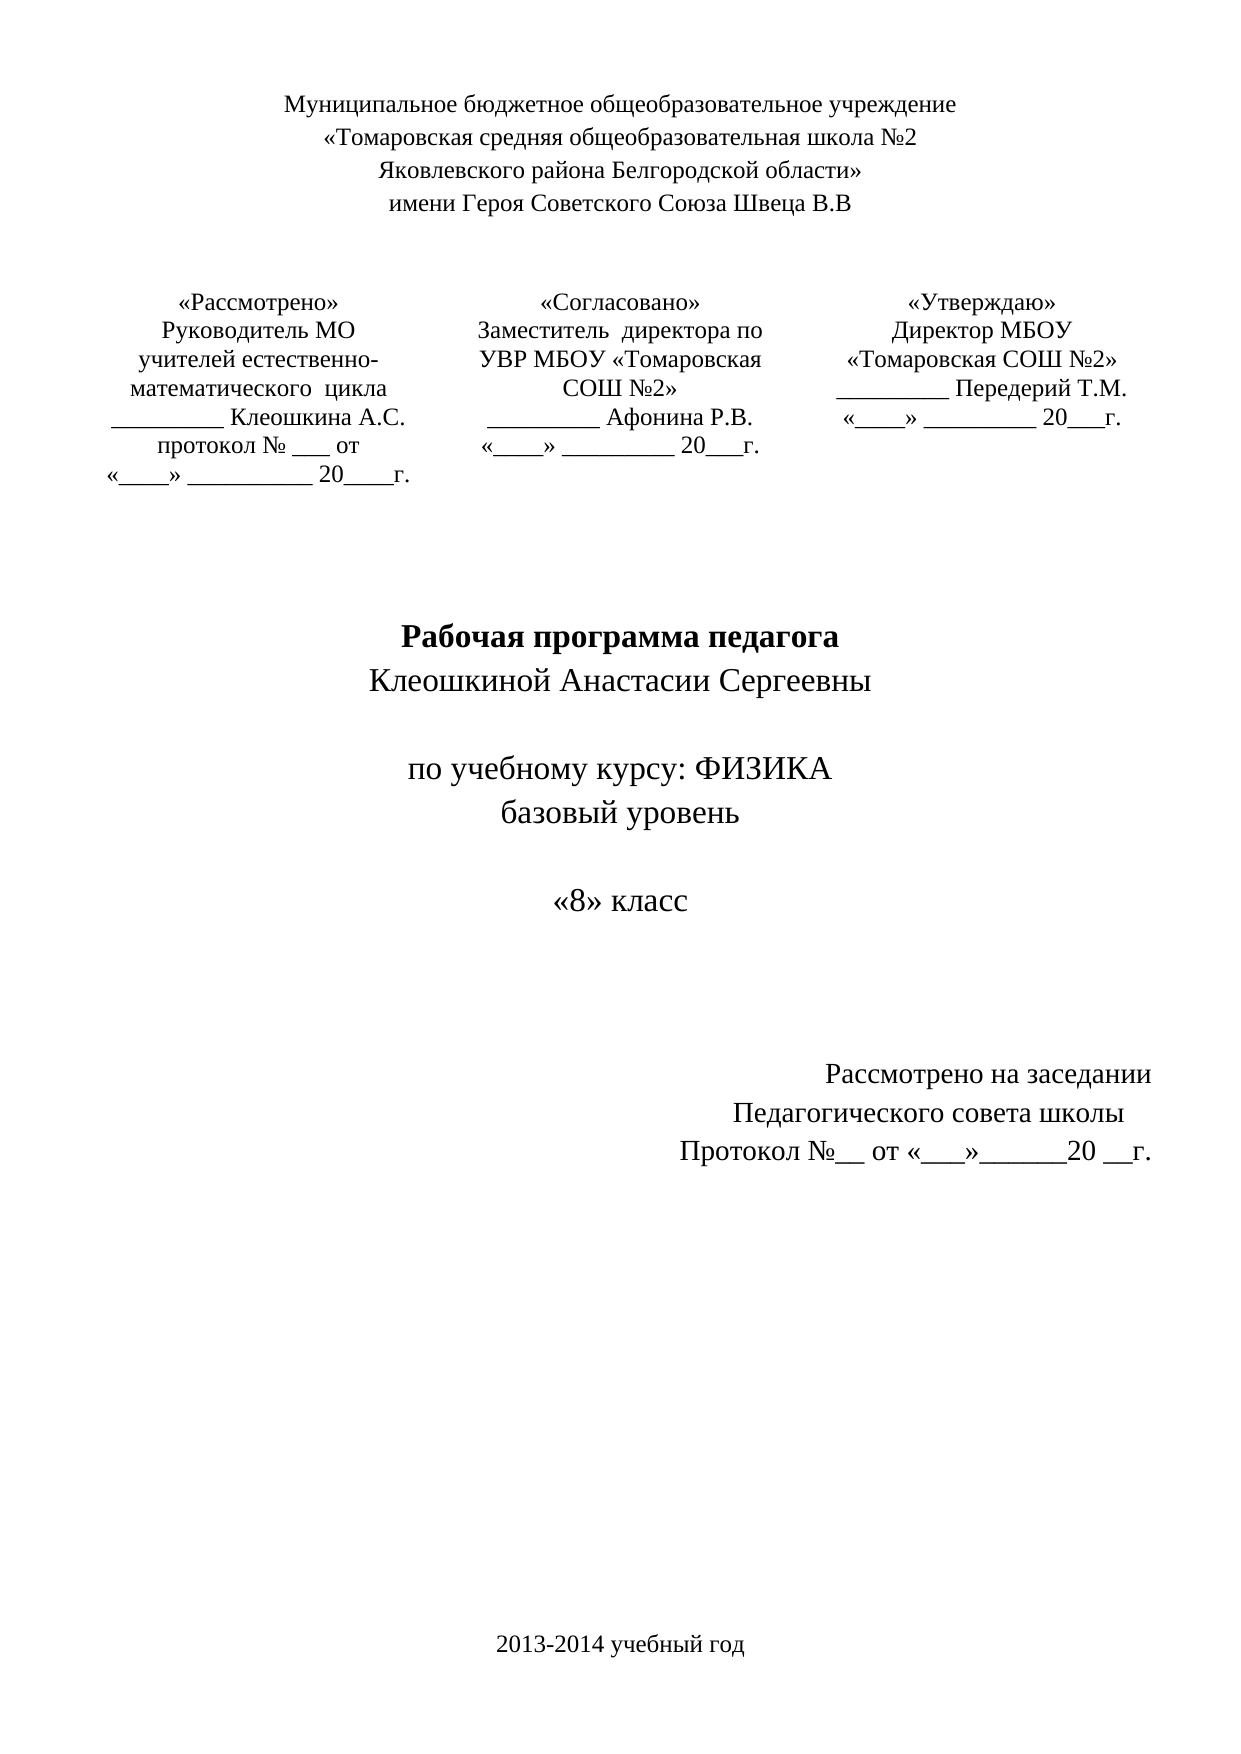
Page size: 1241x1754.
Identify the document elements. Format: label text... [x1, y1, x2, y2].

text Протокол №__ от «___»______20 __г. [89, 1133, 1152, 1167]
text Муниципальное бюджетное общеобразовательное учреждение [89, 89, 1152, 117]
text Рабочая программа педагога [89, 616, 1152, 654]
text Яковлевского района Белгородской области» [89, 155, 1152, 183]
text Рассмотрено на заседании [89, 1056, 1152, 1090]
text 2013-2014 учебный год [89, 1629, 1152, 1658]
text базовый уровень [89, 792, 1152, 830]
text Педагогического совета школы [89, 1095, 1152, 1128]
text имени Героя Советского Союза Швеца В.В [89, 188, 1152, 216]
text Клеошкиной Анастасии Сергеевны [89, 660, 1152, 698]
text по учебному курсу: ФИЗИКА [89, 748, 1152, 786]
text «Томаровская средняя общеобразовательная школа №2 [89, 122, 1152, 150]
text «8» класс [89, 880, 1152, 918]
table_header «Согласовано» Заместитель директора по УВР МБОУ «Томаровская СОШ №2» _________ Афонина Р.В. «____» _________ 20___г. [439, 287, 801, 517]
table_header «Рассмотрено» Руководитель МО учителей естественно-математического цикла _________ Клеошкина А.С. протокол № ___ от «____» __________ 20____г. [78, 287, 439, 517]
table_header «Утверждаю» Директор МБОУ «Томаровская СОШ №2» _________ Передерий Т.М. «____» _________ 20___г. [801, 287, 1163, 517]
